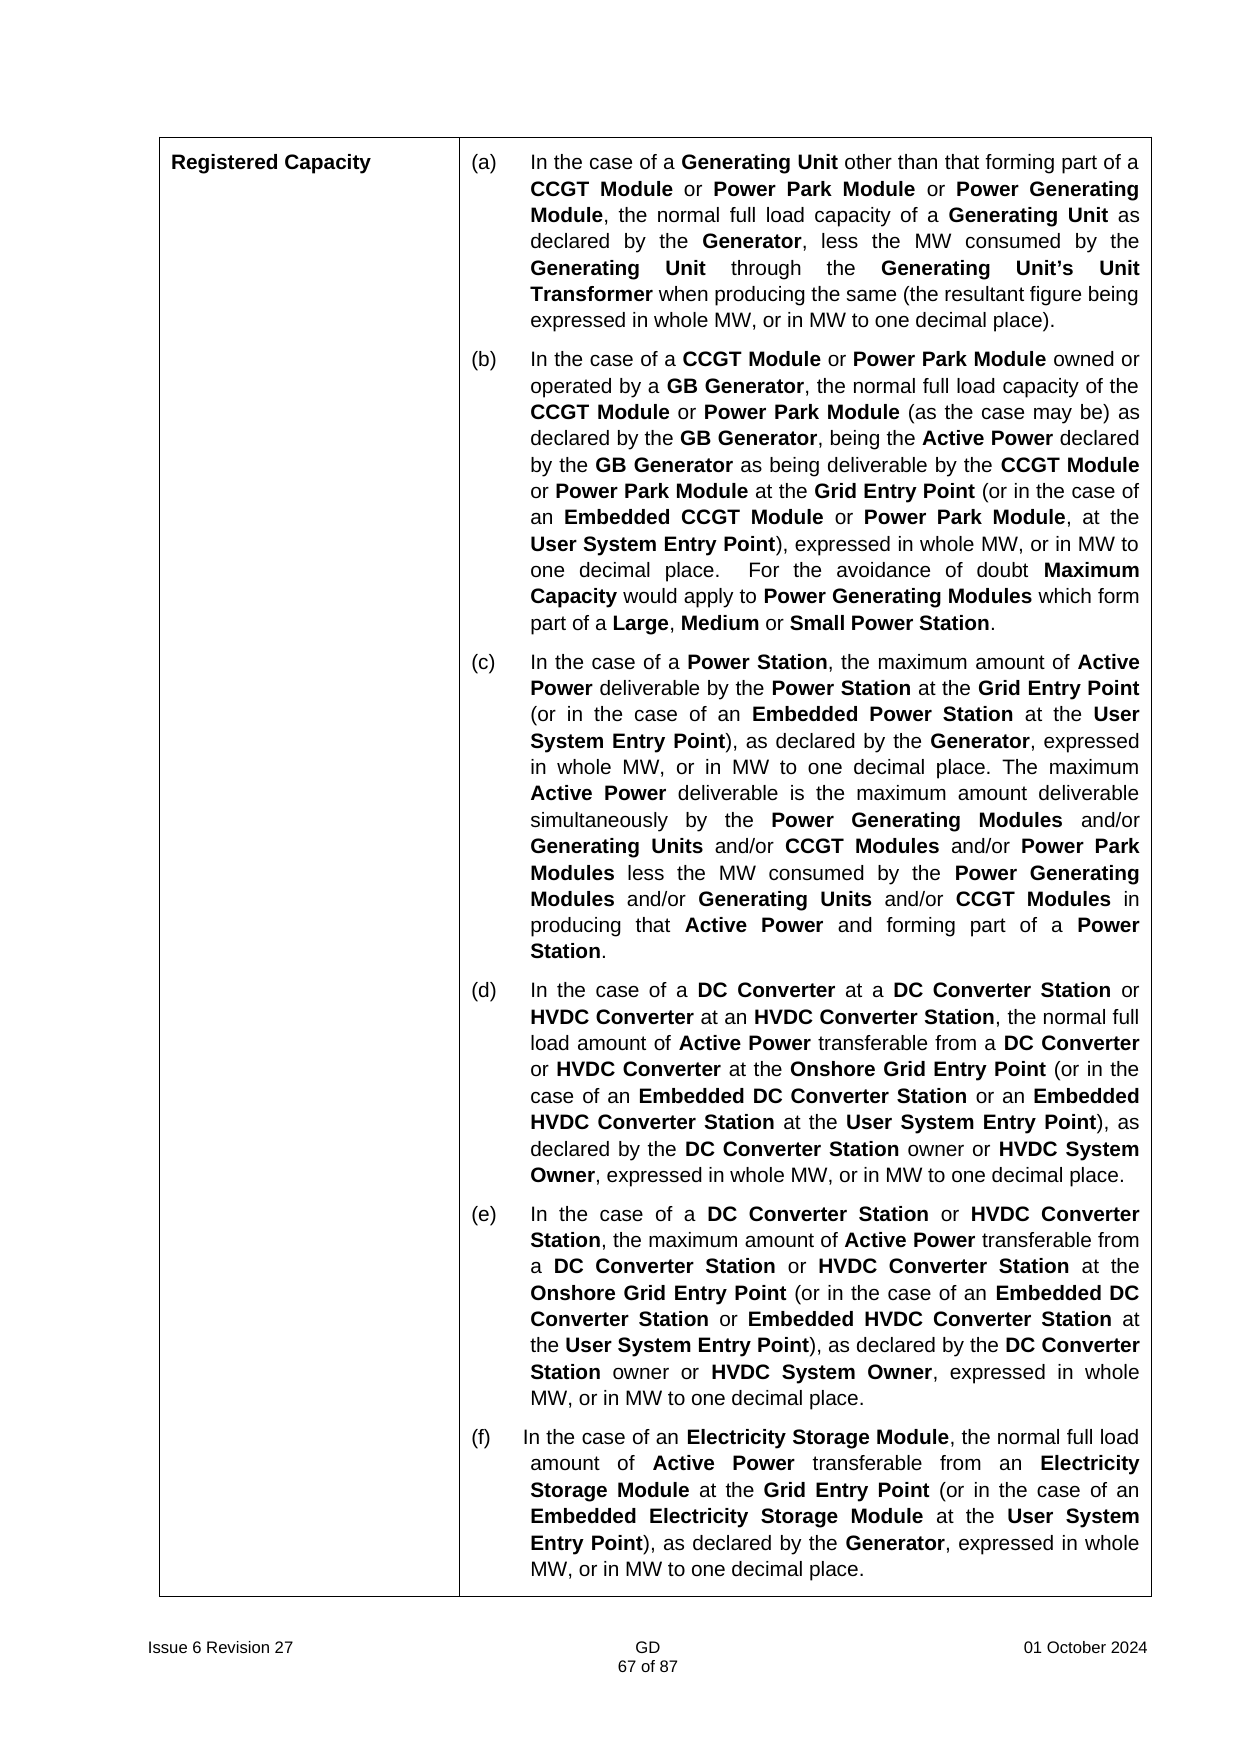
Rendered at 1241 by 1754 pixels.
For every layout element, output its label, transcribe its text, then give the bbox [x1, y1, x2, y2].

table_cell Registered Capacity [160, 138, 459, 1596]
table_cell (a) In the case of a Generating Unit other than that forming part of a CCGT Module or Power Park Module or Power Generating Module, the normal full load capacity of a Generating Unit as declared by the Generator, less the MW consumed by the Generating Unit through the Generating Unit’s Unit Transformer when producing the same (the resultant figure being expressed in whole MW, or in MW to one decimal place). (b) In the case of a CCGT Module or Power Park Module owned or operated by a GB Generator, the normal full load capacity of the CCGT Module or Power Park Module (as the case may be) as declared by the GB Generator, being the Active Power declared by the GB Generator as being deliverable by the CCGT Module or Power Park Module at the Grid Entry Point (or in the case of an Embedded CCGT Module or Power Park Module, at the User System Entry Point), expressed in whole MW, or in MW to one decimal place. For the avoidance of doubt Maximum Capacity would apply to Power Generating Modules which form part of a Large, Medium or Small Power Station. (c) In the case of a Power Station, the maximum amount of Active Power deliverable by the Power Station at the Grid Entry Point (or in the case of an Embedded Power Station at the User System Entry Point), as declared by the Generator, expressed in whole MW, or in MW to one decimal place. The maximum Active Power deliverable is the maximum amount deliverable simultaneously by the Power Generating Modules and/or Generating Units and/or CCGT Modules and/or Power Park Modules less the MW consumed by the Power Generating Modules and/or Generating Units and/or CCGT Modules in producing that Active Power and forming part of a Power Station. (d) In the case of a DC Converter at a DC Converter Station or HVDC Converter at an HVDC Converter Station, the normal full load amount of Active Power transferable from a DC Converter or HVDC Converter at the Onshore Grid Entry Point (or in the case of an Embedded DC Converter Station or an Embedded HVDC Converter Station at the User System Entry Point), as declared by the DC Converter Station owner or HVDC System Owner, expressed in whole MW, or in MW to one decimal place. (e) In the case of a DC Converter Station or HVDC Converter Station, the maximum amount of Active Power transferable from a DC Converter Station or HVDC Converter Station at the Onshore Grid Entry Point (or in the case of an Embedded DC Converter Station or Embedded HVDC Converter Station at the User System Entry Point), as declared by the DC Converter Station owner or HVDC System Owner, expressed in whole MW, or in MW to one decimal place. (f) In the case of an Electricity Storage Module, the normal full load amount of Active Power transferable from an Electricity Storage Module at the Grid Entry Point (or in the case of an Embedded Electricity Storage Module at the User System Entry Point), as declared by the Generator, expressed in whole MW, or in MW to one decimal place. [460, 138, 1151, 1596]
